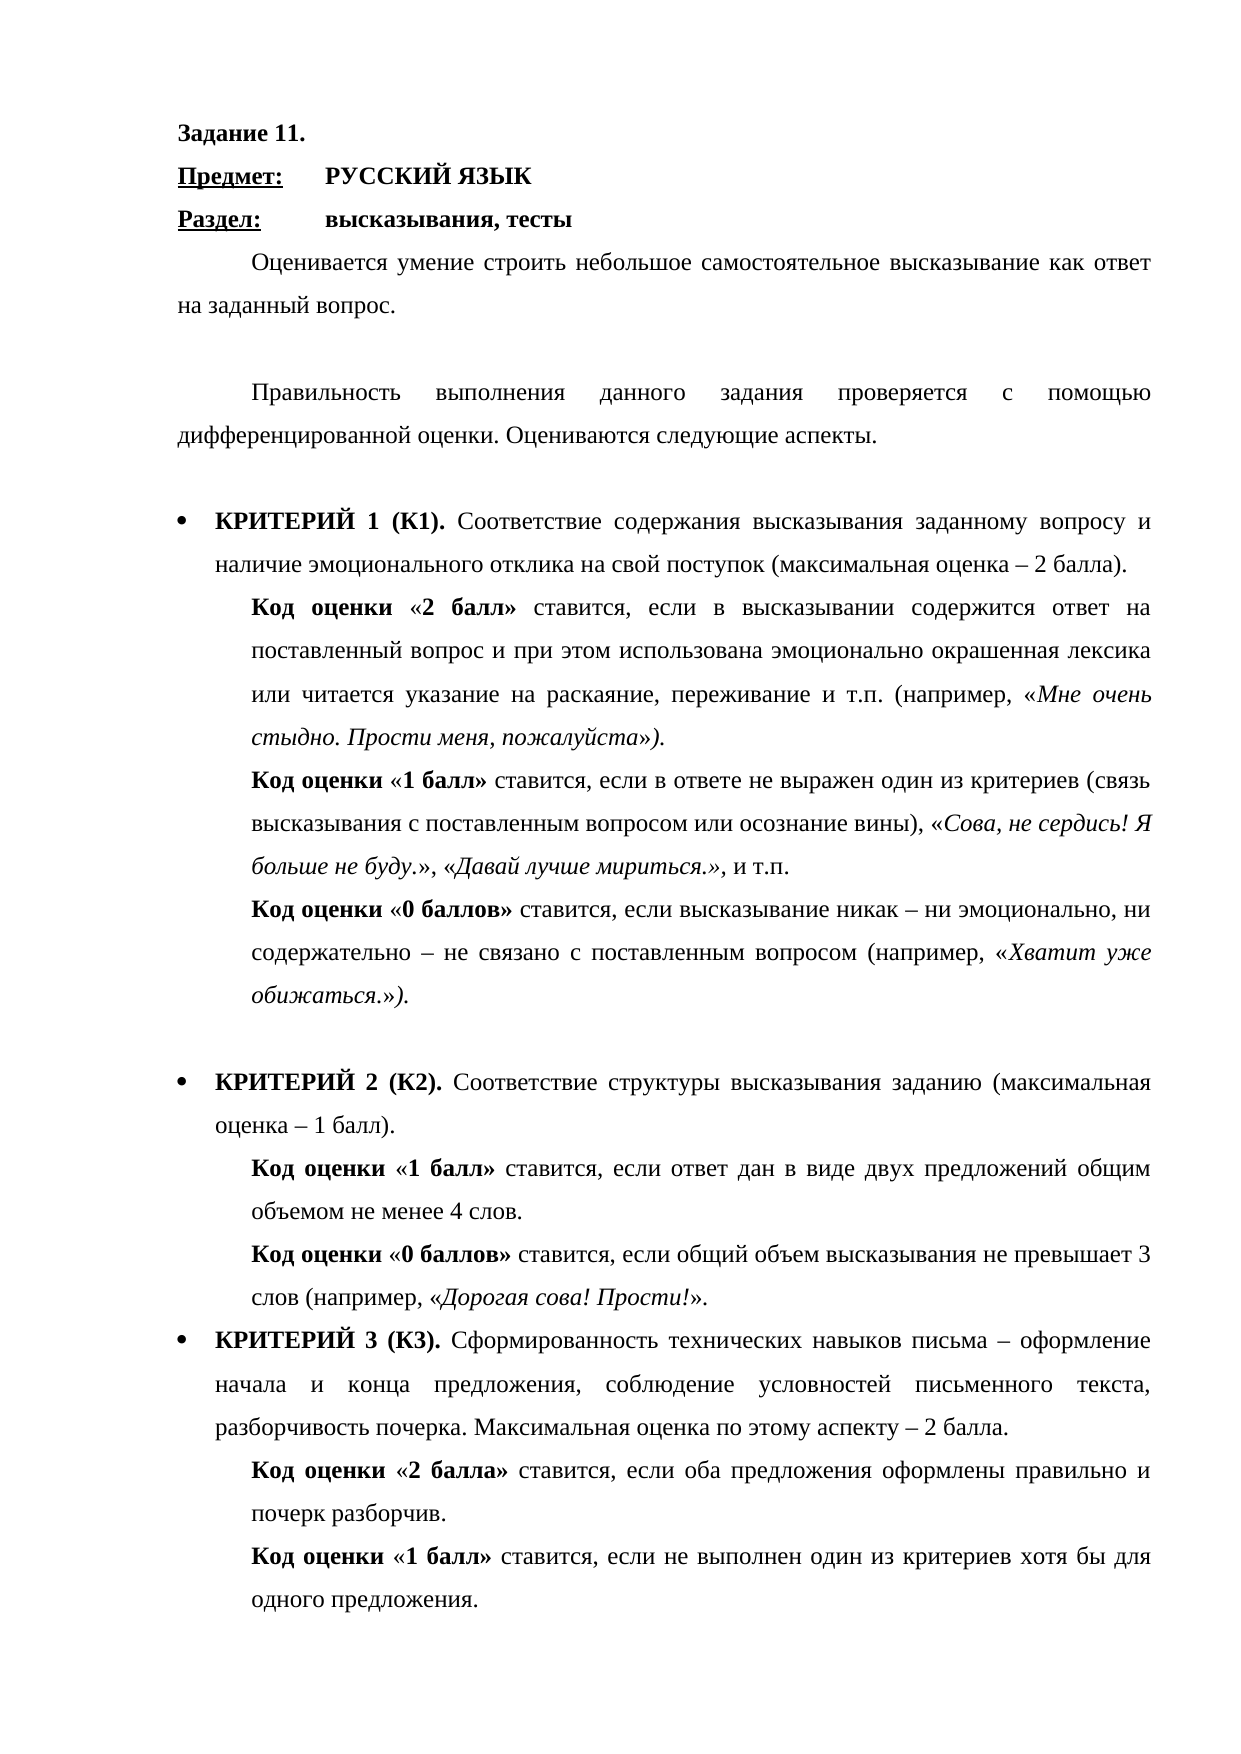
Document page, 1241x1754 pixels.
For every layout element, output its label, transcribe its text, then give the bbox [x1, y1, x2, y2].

list КРИТЕРИЙ 1 (К1). Соответствие содержания высказывания заданному вопросу и наличие эмоционального отклика на свой поступок (максимальная оценка – 2 балла). [177, 506, 1152, 578]
list КРИТЕРИЙ 3 (К3). Сформированность технических навыков письма – оформление начала и конца предложения, соблюдение условностей письменного текста, разборчивость почерка. Максимальная оценка по этому аспекту – 2 балла. [177, 1326, 1152, 1441]
text Код оценки «2 балла» ставится, если оба предложения оформлены правильно и почерк разборчив. [251, 1455, 1152, 1527]
text Предмет: РУССКИЙ ЯЗЫК [177, 161, 1152, 190]
text Код оценки «0 баллов» ставится, если высказывание никак – ни эмоционально, ни содержательно – не связано с поставленным вопросом (например, «Хватит уже обижаться.»). [251, 894, 1152, 1009]
text Оценивается умение строить небольшое самостоятельное высказывание как ответ на заданный вопрос. [177, 247, 1152, 319]
text Задание 11. [177, 118, 1152, 147]
list КРИТЕРИЙ 2 (К2). Соответствие структуры высказывания заданию (максимальная оценка – 1 балл). [177, 1067, 1152, 1139]
text Код оценки «1 балл» ставится, если в ответе не выражен один из критериев (связь высказывания с поставленным вопросом или осознание вины), «Сова, не сердись! Я больше не буду.», «Давай лучше мириться.», и т.п. [251, 765, 1152, 880]
text Код оценки «1 балл» ставится, если ответ дан в виде двух предложений общим объемом не менее 4 слов. [251, 1153, 1152, 1225]
text Код оценки «0 баллов» ставится, если общий объем высказывания не превышает 3 слов (например, «Дорогая сова! Прости!». [251, 1239, 1152, 1311]
text Раздел: высказывания, тесты [177, 204, 1152, 233]
text Код оценки «1 балл» ставится, если не выполнен один из критериев хотя бы для одного предложения. [251, 1541, 1152, 1613]
text Правильность выполнения данного задания проверяется с помощью дифференцированной оценки. Оцениваются следующие аспекты. [177, 377, 1152, 449]
text Код оценки «2 балл» ставится, если в высказывании содержится ответ на поставленный вопрос и при этом использована эмоционально окрашенная лексика или читается указание на раскаяние, переживание и т.п. (например, «Мне очень стыдно. Прости меня, пожалуйста»). [251, 592, 1152, 751]
